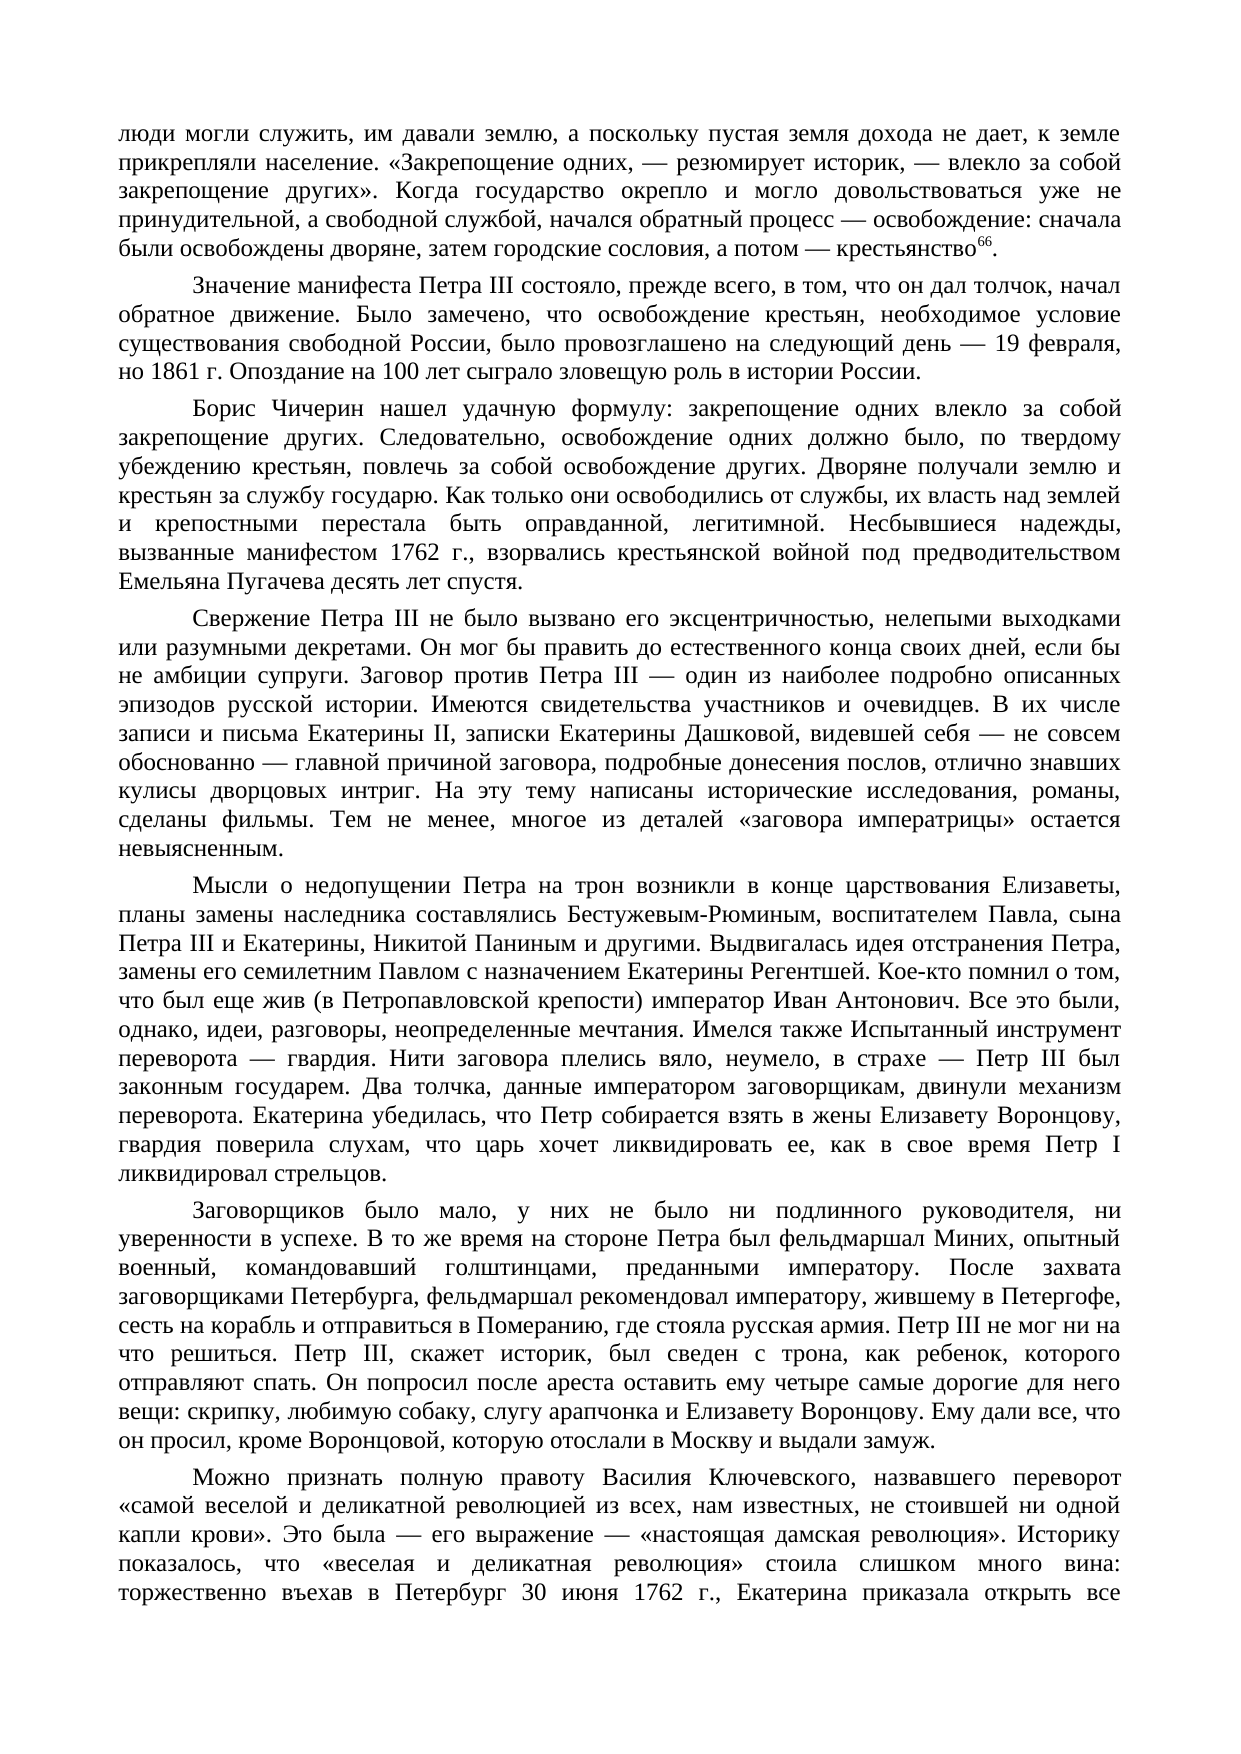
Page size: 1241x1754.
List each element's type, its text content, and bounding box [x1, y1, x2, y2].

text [118, 118, 1122, 262]
text Борис Чичерин нашел удачную формулу: закрепощение одних влекло за собой закрепощение других. Следовательно, освобождение одних должно было, по твердому убеждению крестьян, повлечь за собой освобождение других. Дворяне получали землю и крестьян за службу государю. Как только они освободились от службы, их власть над землей и крепостными перестала быть оправданной, легитимной. Несбывшиеся надежды, вызванные манифестом 1762 г., взорвались крестьянской войной под предводительством Емельяна Пугачева десять лет спустя. [118, 393, 1122, 595]
text Мысли о недопущении Петра на трон возникли в конце царствования Елизаветы, планы замены наследника составлялись Бестужевым-Рюминым, воспитателем Павла, сына Петра III и Екатерины, Никитой Паниным и другими. Выдвигалась идея отстранения Петра, замены его семилетним Павлом с назначением Екатерины Регентшей. Кое-кто помнил о том, что был еще жив (в Петропавловской крепости) император Иван Антонович. Все это были, однако, идеи, разговоры, неопределенные мечтания. Имелся также Испытанный инструмент переворота — гвардия. Нити заговора плелись вяло, неумело, в страхе — Петр III был законным государем. Два толчка, данные императором заговорщикам, двинули механизм переворота. Екатерина убедилась, что Петр собирается взять в жены Елизавету Воронцову, гвардия поверила слухам, что царь хочет ликвидировать ее, как в свое время Петр I ликвидировал стрельцов. [118, 870, 1122, 1186]
text Значение манифеста Петра III состояло, прежде всего, в том, что он дал толчок, начал обратное движение. Было замечено, что освобождение крестьян, необходимое условие существования свободной России, было провозглашено на следующий день — 19 февраля, но 1861 г. Опоздание на 100 лет сыграло зловещую роль в истории России. [118, 270, 1122, 385]
text Свержение Петра III не было вызвано его эксцентричностью, нелепыми выходками или разумными декретами. Он мог бы править до естественного конца своих дней, если бы не амбиции супруги. Заговор против Петра III — один из наиболее подробно описанных эпизодов русской истории. Имеются свидетельства участников и очевидцев. В их числе записи и письма Екатерины II, записки Екатерины Дашковой, видевшей себя — не совсем обоснованно — главной причиной заговора, подробные донесения послов, отлично знавших кулисы дворцовых интриг. На эту тему написаны исторические исследования, романы, сделаны фильмы. Тем не менее, многое из деталей «заговора императрицы» остается невыясненным. [118, 603, 1122, 862]
text Заговорщиков было мало, у них не было ни подлинного руководителя, ни уверенности в успехе. В то же время на стороне Петра был фельдмаршал Миних, опытный военный, командовавший голштинцами, преданными императору. После захвата заговорщиками Петербурга, фельдмаршал рекомендовал императору, жившему в Петергофе, сесть на корабль и отправиться в Померанию, где стояла русская армия. Петр III не мог ни на что решиться. Петр III, скажет историк, был сведен с трона, как ребенок, которого отправляют спать. Он попросил после ареста оставить ему четыре самые дорогие для него вещи: скрипку, любимую собаку, слугу арапчонка и Елизавету Воронцову. Ему дали все, что он просил, кроме Воронцовой, которую отослали в Москву и выдали замуж. [118, 1195, 1122, 1453]
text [118, 1462, 1122, 1606]
